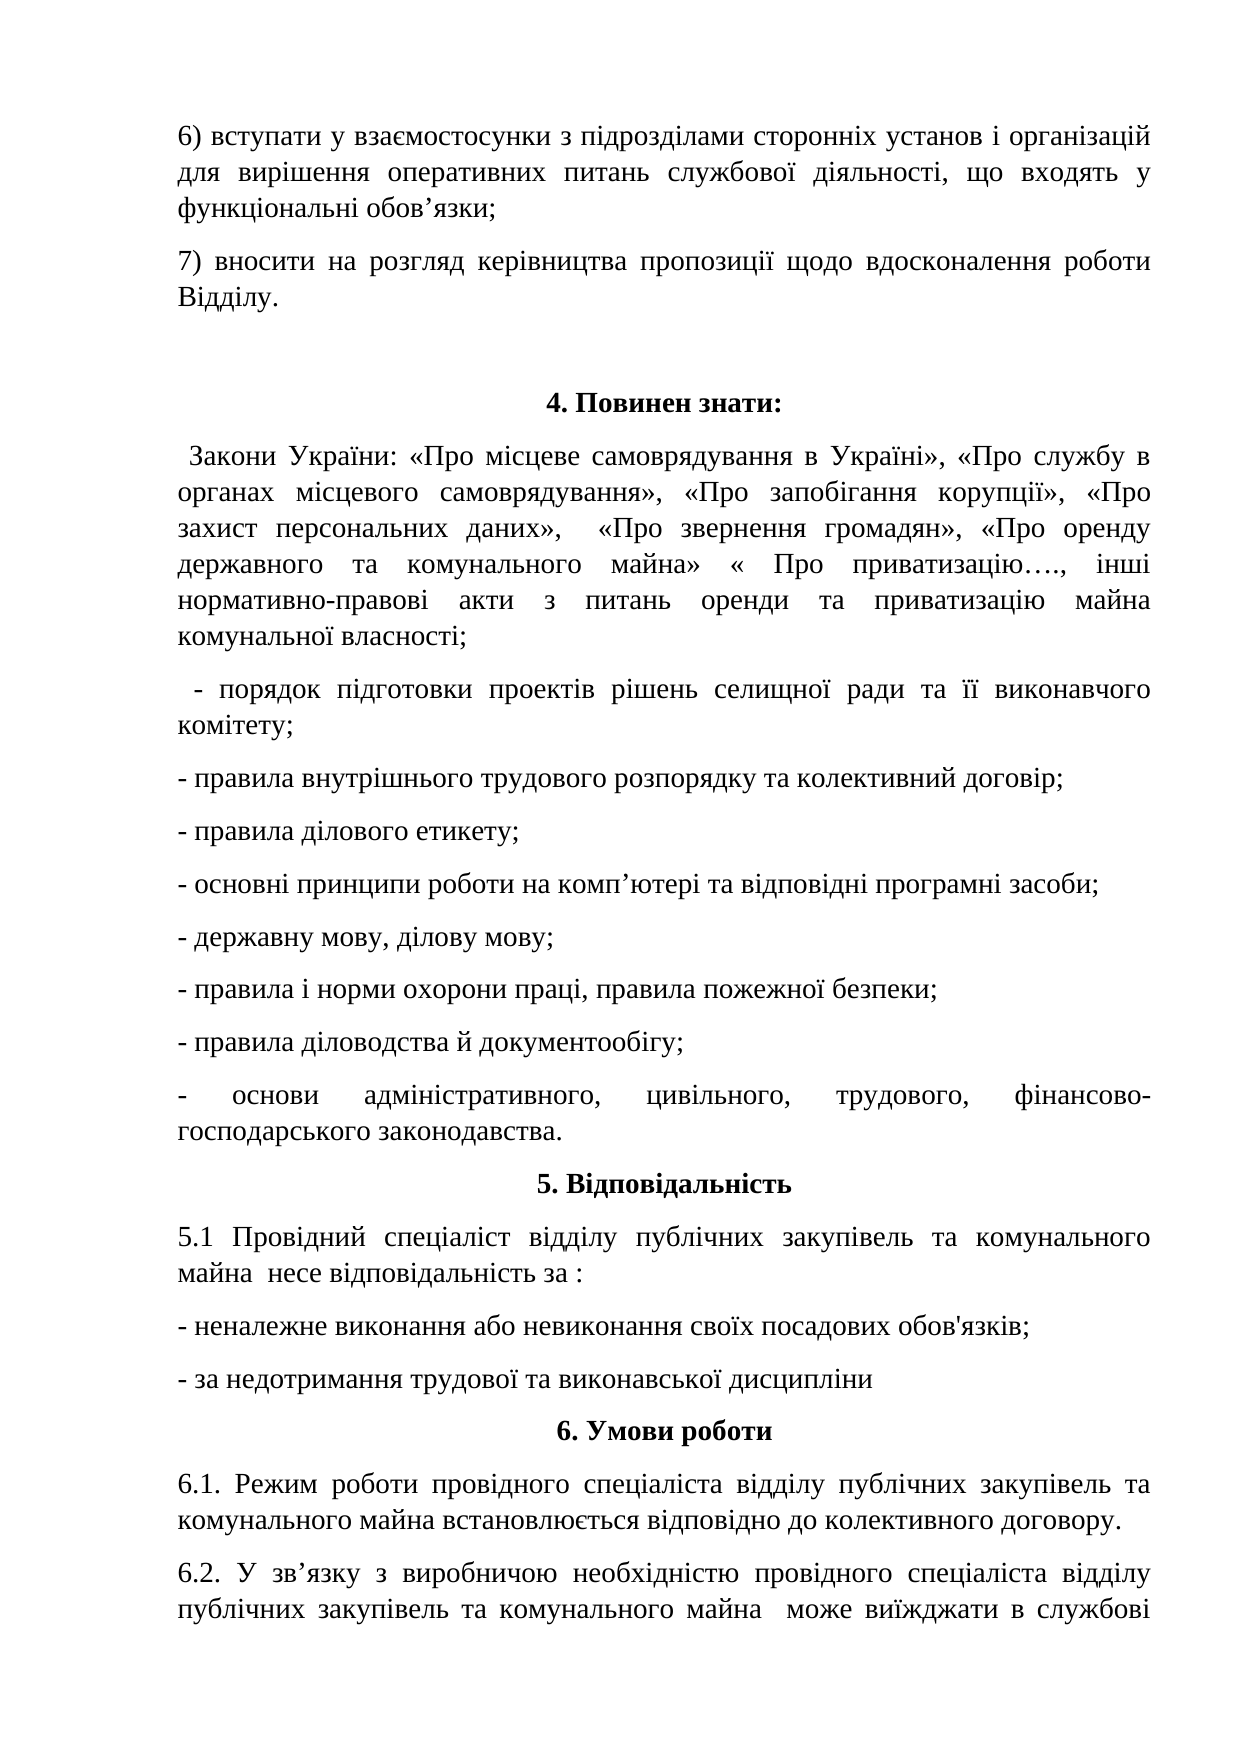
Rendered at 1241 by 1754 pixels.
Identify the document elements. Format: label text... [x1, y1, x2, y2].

text - основи адміністративного, цивільного, трудового, фінансово-господарського законодавства. [177, 1077, 1152, 1147]
text 5.1 Провідний спеціаліст відділу публічних закупівель та комунального майна несе відповідальність за : [177, 1219, 1152, 1289]
text - правила діловодства й документообігу; [177, 1024, 1152, 1058]
text 6) вступати у взаємостосунки з підрозділами сторонніх установ і організацій для вирішення оперативних питань службової діяльності, що входять у функціональні обов’язки; [177, 118, 1152, 224]
text 4. Повинен знати: [177, 385, 1152, 418]
text Закони України: «Про місцеве самоврядування в Україні», «Про службу в органах місцевого самоврядування», «Про запобігання корупції», «Про захист персональних даних», «Про звернення громадян», «Про оренду державного та комунального майна» « Про приватизацію…., інші нормативно-правові акти з питань оренди та приватизацію майна комунальної власності; [177, 438, 1152, 652]
text - правила внутрішнього трудового розпорядку та колективний договір; [177, 760, 1152, 794]
text 6. Умови роботи [177, 1413, 1152, 1447]
text 5. Відповідальність [177, 1166, 1152, 1200]
text - за недотримання трудової та виконавської дисципліни [177, 1361, 1152, 1394]
text 6.1. Режим роботи провідного спеціаліста відділу публічних закупівель та комунального майна встановлюється відповідно до колективного договору. [177, 1466, 1152, 1536]
text - основні принципи роботи на комп’ютері та відповідні програмні засоби; [177, 866, 1152, 899]
text - державну мову, ділову мову; [177, 919, 1152, 952]
text - неналежне виконання або невиконання своїх посадових обов'язків; [177, 1308, 1152, 1341]
text - правила ділового етикету; [177, 813, 1152, 847]
text 7) вносити на розгляд керівництва пропозиції щодо вдосконалення роботи Відділу. [177, 243, 1152, 313]
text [177, 1555, 1152, 1625]
text - порядок підготовки проектів рішень селищної ради та її виконавчого комітету; [177, 671, 1152, 741]
text - правила і норми охорони праці, правила пожежної безпеки; [177, 972, 1152, 1005]
